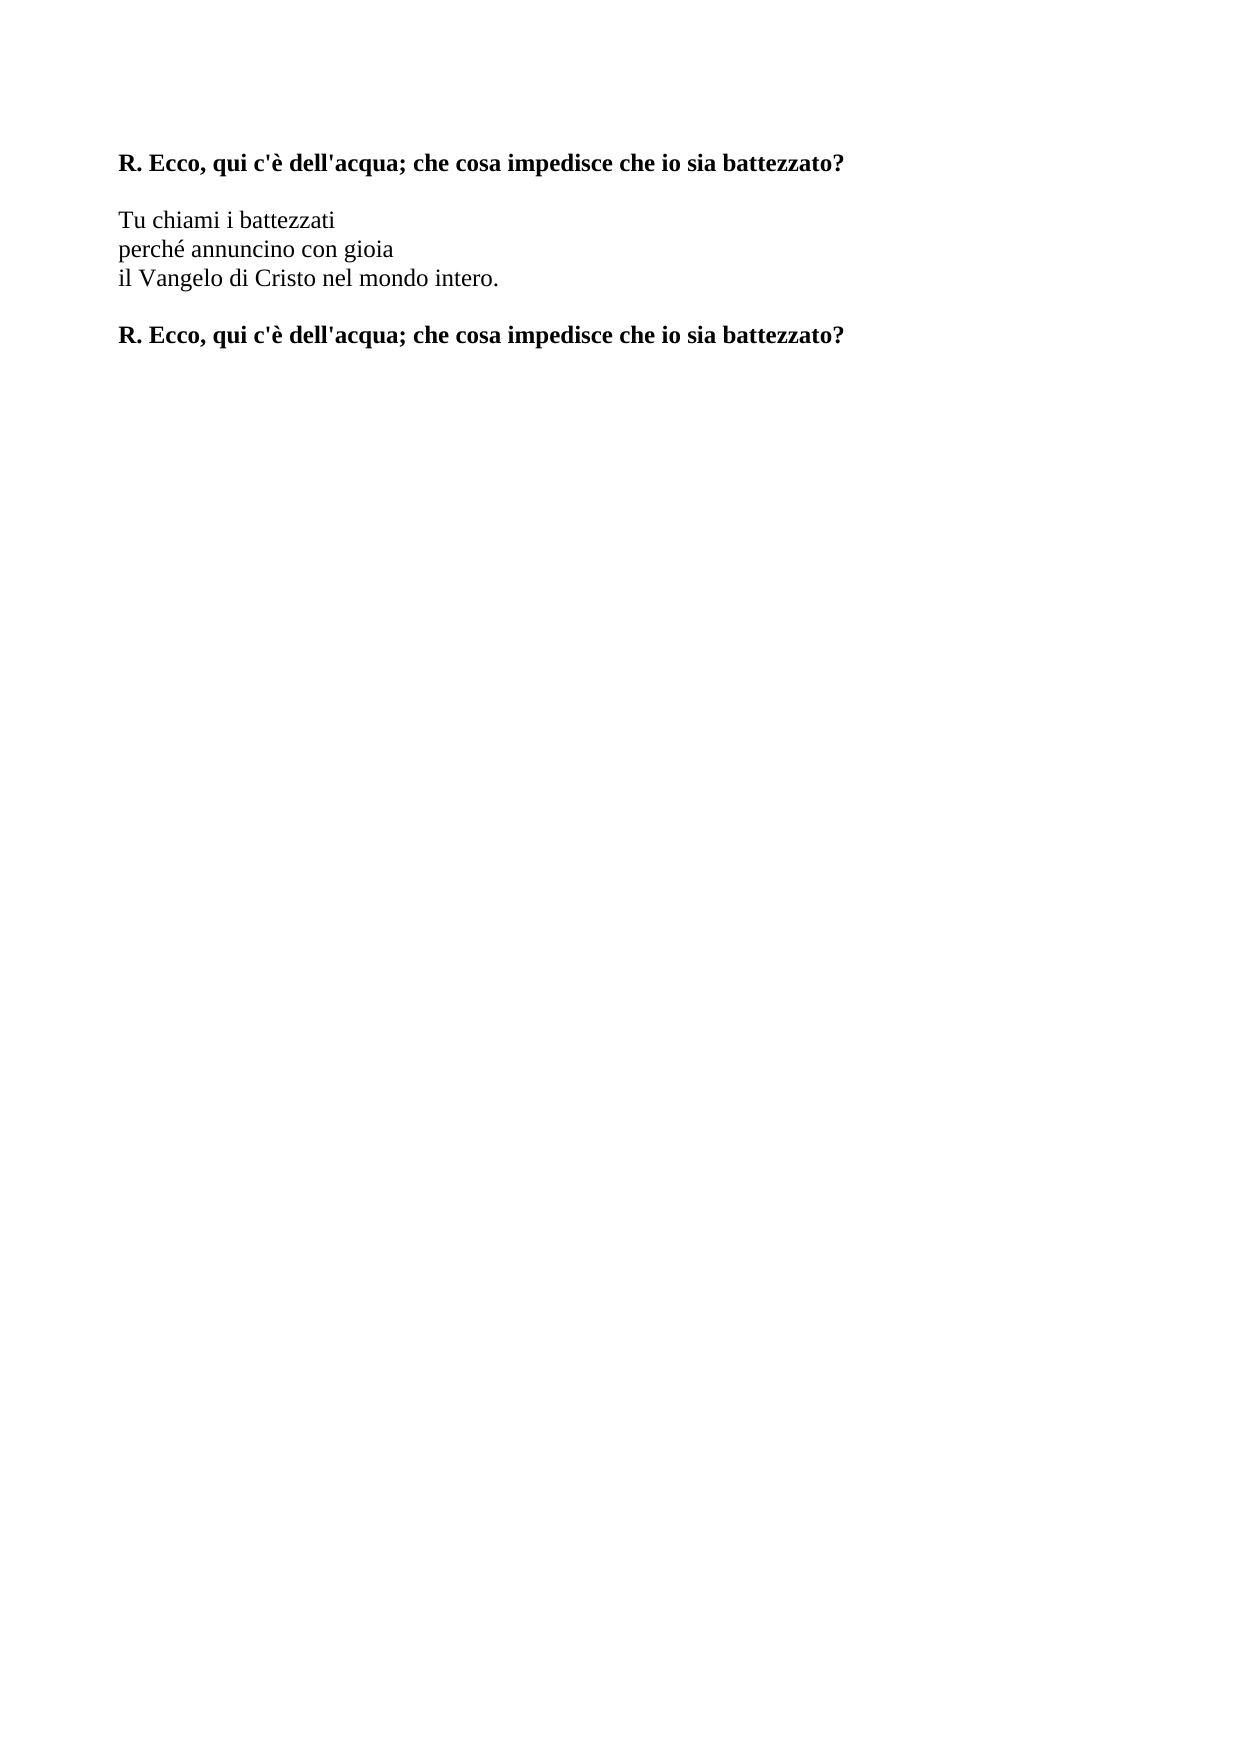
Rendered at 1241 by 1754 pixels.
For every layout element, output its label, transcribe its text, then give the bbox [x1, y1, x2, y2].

text perché annuncino con gioia [118, 234, 1122, 263]
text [118, 148, 1122, 176]
text Tu chiami i battezzati [118, 205, 1122, 234]
text il Vangelo di Cristo nel mondo intero. [118, 263, 1122, 291]
text R. Ecco, qui c'è dell'acqua; che cosa impedisce che io sia battezzato? [118, 320, 1122, 349]
